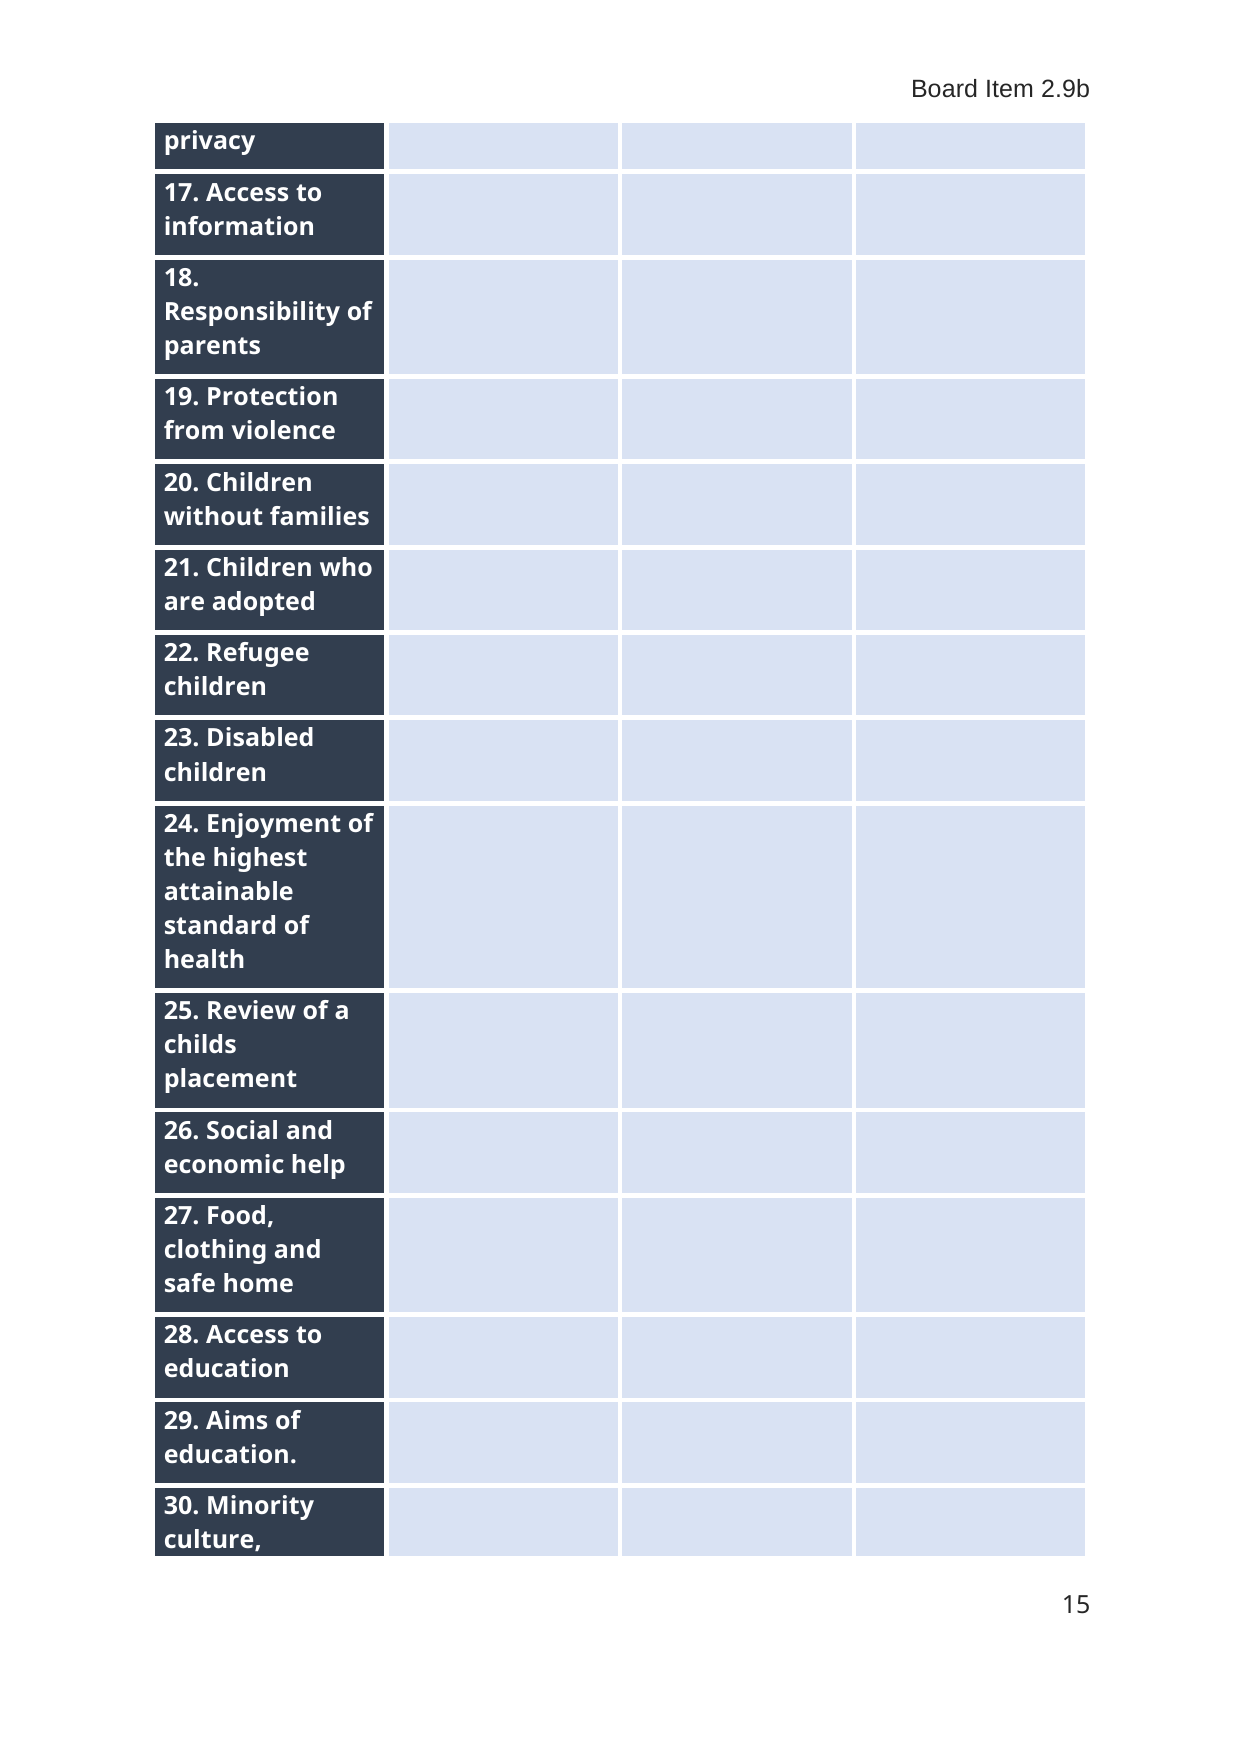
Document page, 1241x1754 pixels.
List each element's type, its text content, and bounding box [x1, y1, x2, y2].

table_cell [389, 1402, 618, 1483]
table_cell [856, 1488, 1085, 1556]
table_cell [622, 123, 852, 169]
table_cell [389, 806, 618, 988]
table_cell [622, 720, 852, 801]
table_cell [622, 379, 852, 459]
table_cell [622, 806, 852, 988]
table_cell [389, 464, 618, 545]
table_cell [622, 1112, 852, 1193]
table_cell 18. Responsibility of parents [155, 260, 384, 374]
table_cell [389, 379, 618, 459]
table_cell [622, 260, 852, 374]
table_cell [622, 550, 852, 630]
table_cell 21. Children who are adopted [155, 550, 384, 630]
table_cell [389, 123, 618, 169]
table_cell 23. Disabled children [155, 720, 384, 801]
table_cell [856, 806, 1085, 988]
table_cell [856, 993, 1085, 1108]
table_cell [856, 1317, 1085, 1398]
table_cell [856, 1112, 1085, 1193]
table_cell 26. Social and economic help [155, 1112, 384, 1193]
table_cell [622, 1198, 852, 1312]
table_cell 25. Review of a childs placement [155, 993, 384, 1108]
table_cell [856, 379, 1085, 459]
table_cell 27. Food, clothing and safe home [155, 1198, 384, 1312]
table_cell [389, 1112, 618, 1193]
table_cell [622, 174, 852, 255]
table_cell 20. Children without families [155, 464, 384, 545]
table_cell [622, 635, 852, 715]
table_cell [389, 1198, 618, 1312]
table_cell [389, 720, 618, 801]
table_cell [856, 550, 1085, 630]
table_cell 19. Protection from violence [155, 379, 384, 459]
table_cell [389, 174, 618, 255]
table_cell [856, 720, 1085, 801]
table_cell [622, 464, 852, 545]
table_cell [389, 260, 618, 374]
table_cell [389, 993, 618, 1108]
table_cell [856, 1198, 1085, 1312]
table_cell [622, 1317, 852, 1398]
table_cell [856, 174, 1085, 255]
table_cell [155, 123, 384, 169]
table_cell [389, 1488, 618, 1556]
table_cell [389, 1317, 618, 1398]
table_cell 22. Refugee children [155, 635, 384, 715]
table_cell [389, 550, 618, 630]
table_cell [856, 464, 1085, 545]
table_cell 24. Enjoyment of the highest attainable standard of health [155, 806, 384, 988]
table_cell [856, 1402, 1085, 1483]
table_cell [622, 1402, 852, 1483]
table_cell 28. Access to education [155, 1317, 384, 1398]
table_cell 17. Access to information [155, 174, 384, 255]
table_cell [155, 1488, 384, 1556]
table_cell [856, 123, 1085, 169]
table_cell [856, 635, 1085, 715]
table_cell [622, 993, 852, 1108]
table_cell [622, 1488, 852, 1556]
table_cell [389, 635, 618, 715]
table_cell [856, 260, 1085, 374]
table_cell 29. Aims of education. [155, 1402, 384, 1483]
